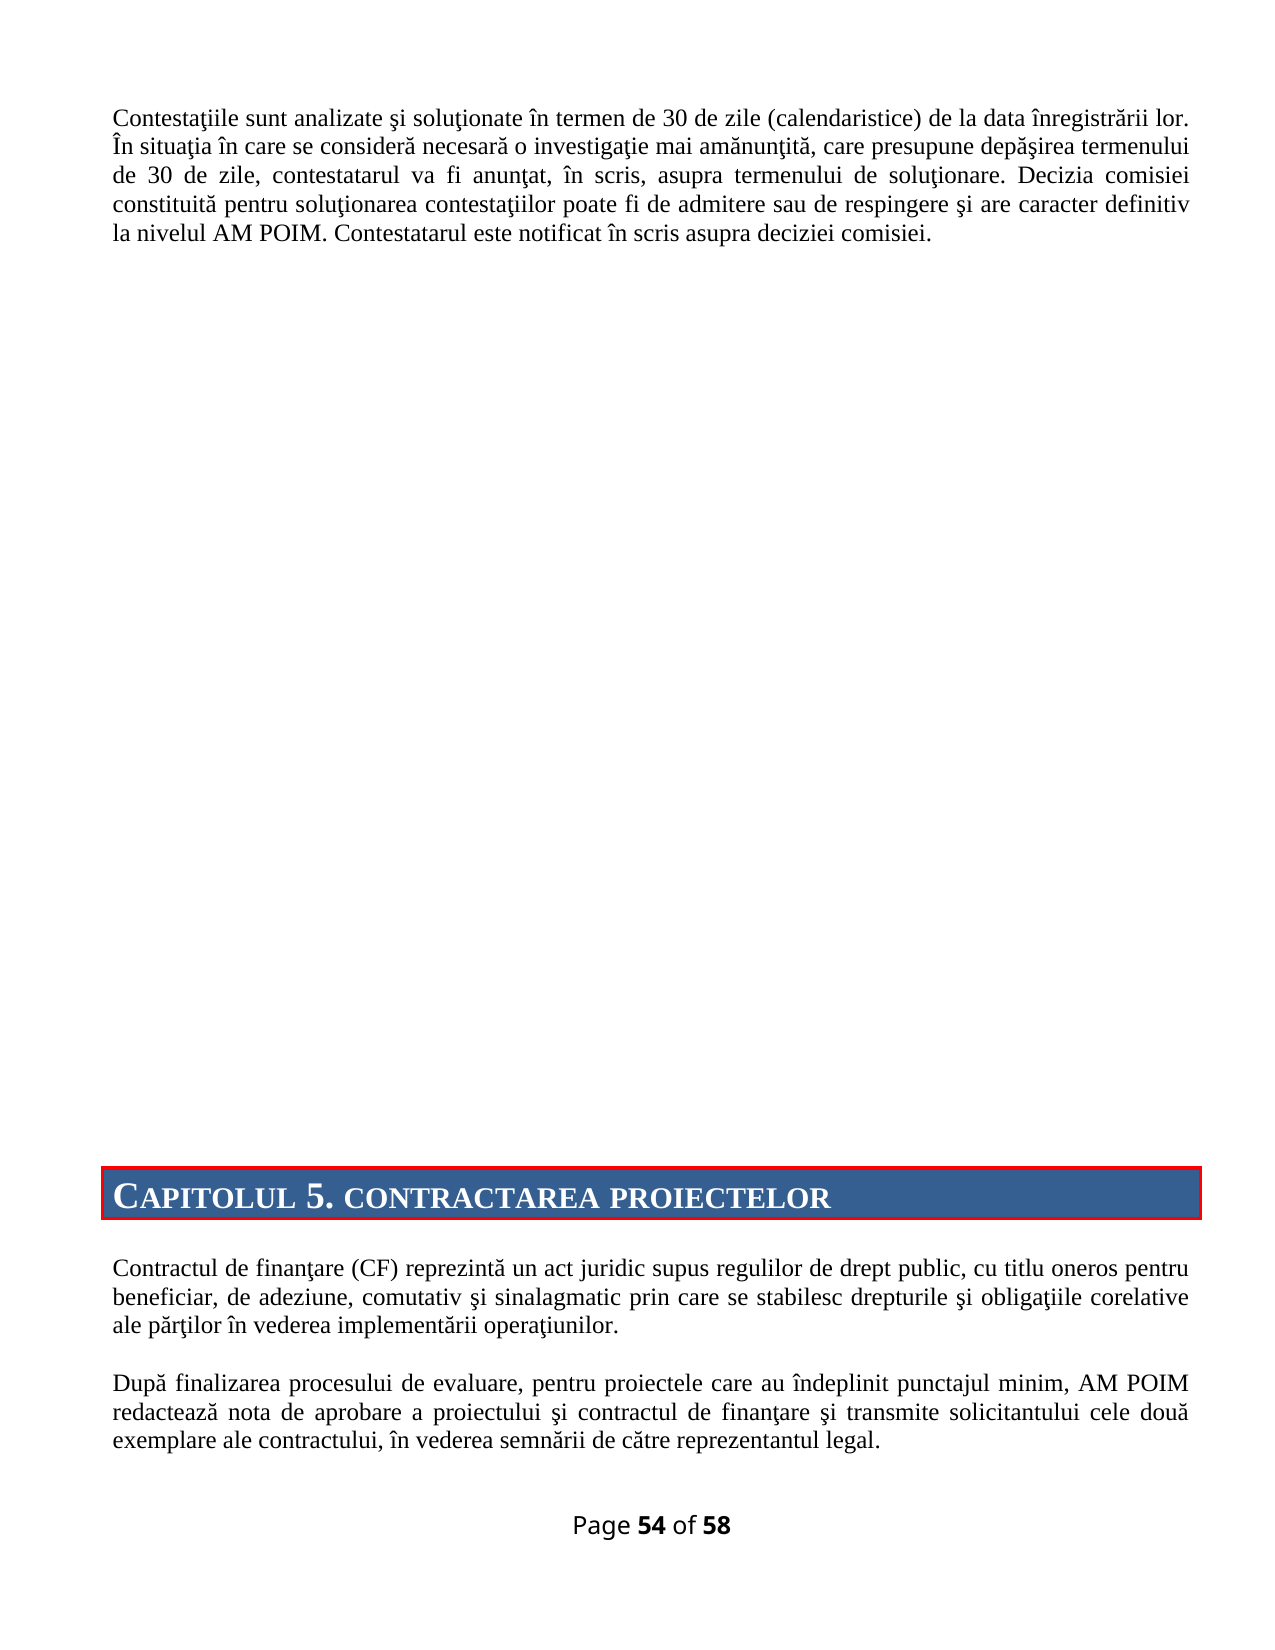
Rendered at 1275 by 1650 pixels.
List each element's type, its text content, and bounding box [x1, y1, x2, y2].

text Contractul de finanţare (CF) reprezintă un act juridic supus regulilor de drept public, cu titlu oneros pentru beneficiar, de adeziune, comutativ şi sinalagmatic prin care se stabilesc drepturile şi obligaţiile corelative ale părţilor în vederea implementării operaţiunilor. [112, 1253, 1191, 1339]
text Contestaţiile sunt analizate şi soluţionate în termen de 30 de zile (calendaristice) de la data înregistrării lor. În situaţia în care se consideră necesară o investigaţie mai amănunţită, care presupune depăşirea termenului de 30 de zile, contestatarul va fi anunţat, în scris, asupra termenului de soluţionare. Decizia comisiei constituită pentru soluţionarea contestaţiilor poate fi de admitere sau de respingere şi are caracter definitiv la nivelul AM POIM. Contestatarul este notificat în scris asupra deciziei comisiei. [112, 103, 1191, 246]
text După finalizarea procesului de evaluare, pentru proiectele care au îndeplinit punctajul minim, AM POIM redactează nota de aprobare a proiectului şi contractul de finanţare şi transmite solicitantului cele două exemplare ale contractului, în vederea semnării de către reprezentantul legal. [112, 1368, 1191, 1454]
text Capitolul 5. contractarea proiectelor [104, 1170, 1199, 1217]
